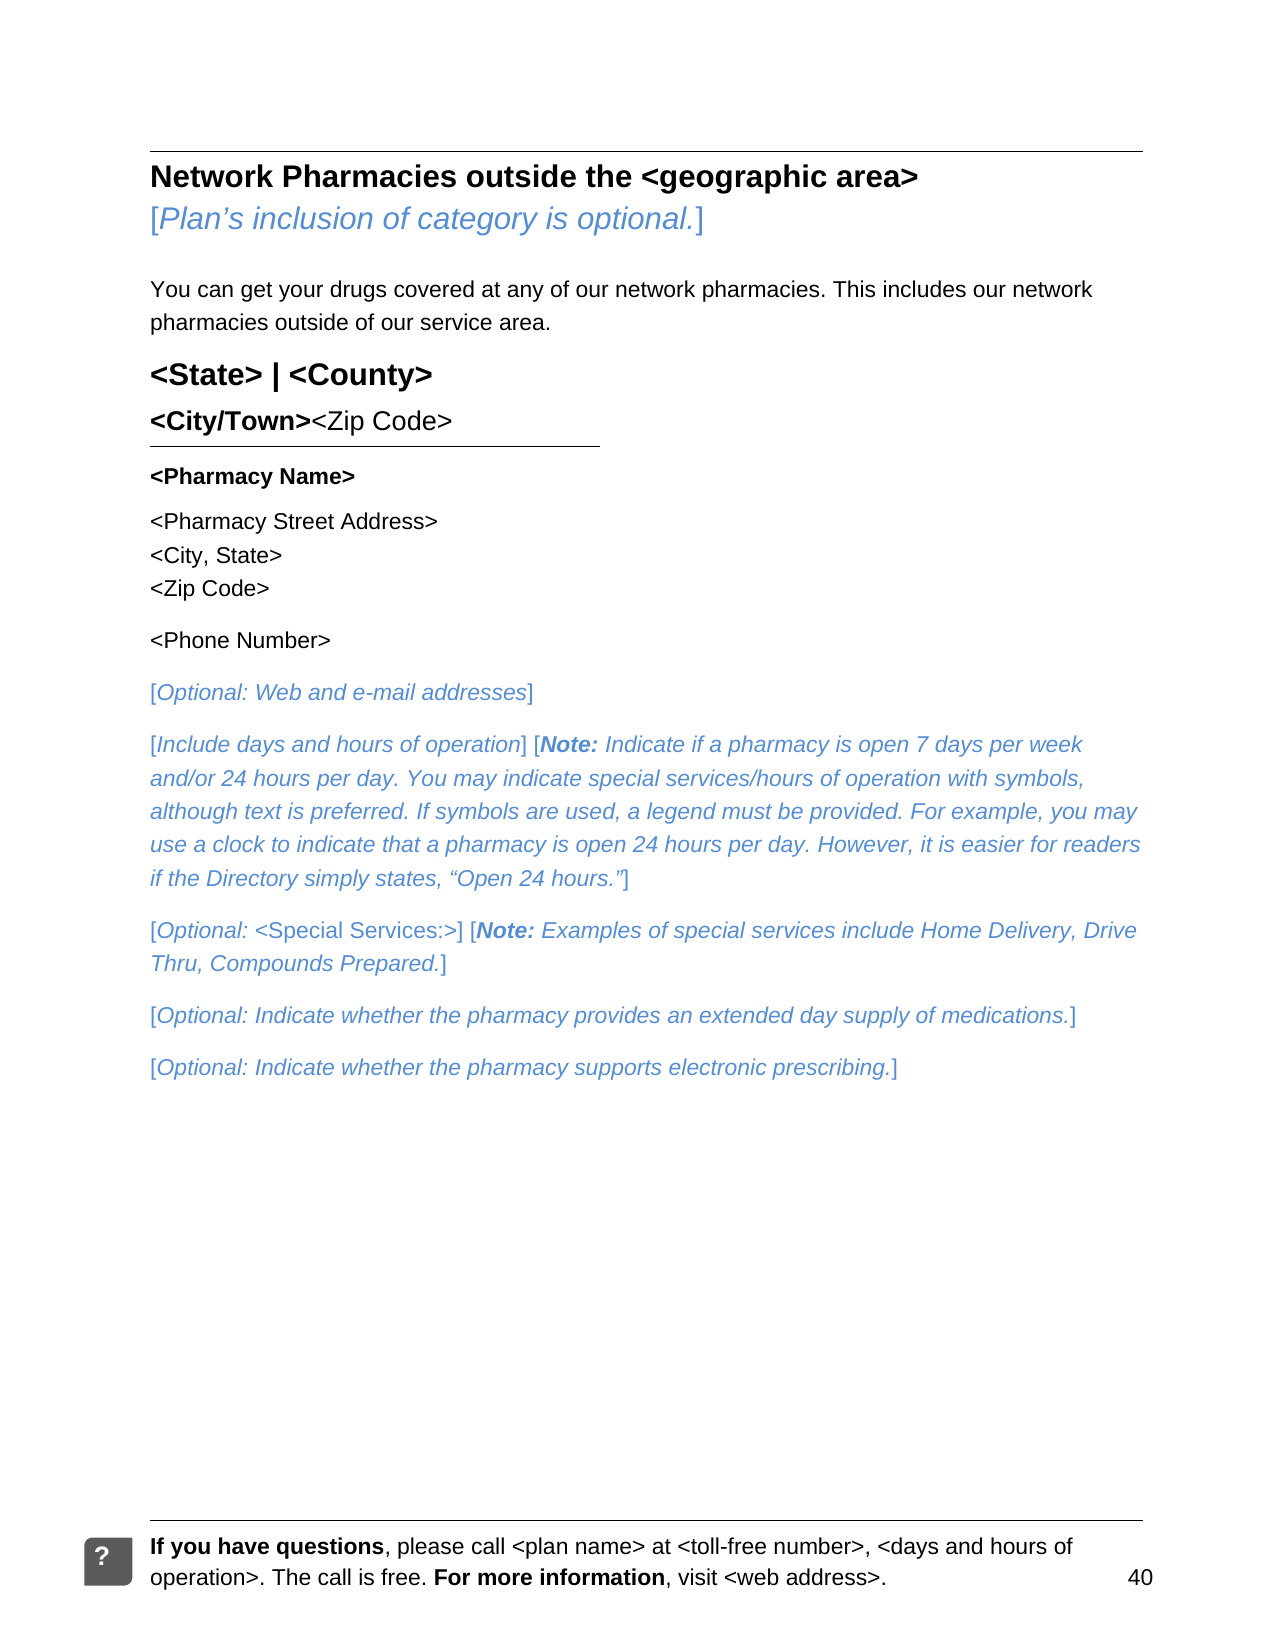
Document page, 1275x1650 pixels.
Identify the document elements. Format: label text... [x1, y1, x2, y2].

text You can get your drugs covered at any of our network pharmacies. This includes our network pharmacies outside of our service area. [150, 271, 1143, 337]
text Network Pharmacies outside the <geographic area> [Plan’s inclusion of category is optional.] [150, 152, 1143, 237]
text [Optional: <Special Services:>] [Note: Examples of special services include Home Delivery, Drive Thru, Compounds Prepared.] [150, 911, 1143, 978]
text <Phone Number> [150, 622, 1143, 655]
text <City/Town><Zip Code> [150, 404, 600, 446]
text <Pharmacy Name> [150, 459, 1143, 491]
text [Include days and hours of operation] [Note: Indicate if a pharmacy is open 7 days per week and/or 24 hours per day. You may indicate special services/hours of operation with symbols, although text is preferred. If symbols are used, a legend must be provided. For example, you may use a clock to indicate that a pharmacy is open 24 hours per day. However, it is easier for readers if the Directory simply states, “Open 24 hours.”] [150, 726, 1143, 893]
text [Optional: Indicate whether the pharmacy supports electronic prescribing.] [150, 1049, 1143, 1082]
text <Pharmacy Street Address> <City, State> <Zip Code> [150, 503, 1143, 603]
text [Optional: Web and e-mail addresses] [150, 674, 1143, 707]
text [Optional: Indicate whether the pharmacy provides an extended day supply of medications.] [150, 997, 1143, 1030]
text <State> | <County> [150, 358, 1143, 392]
